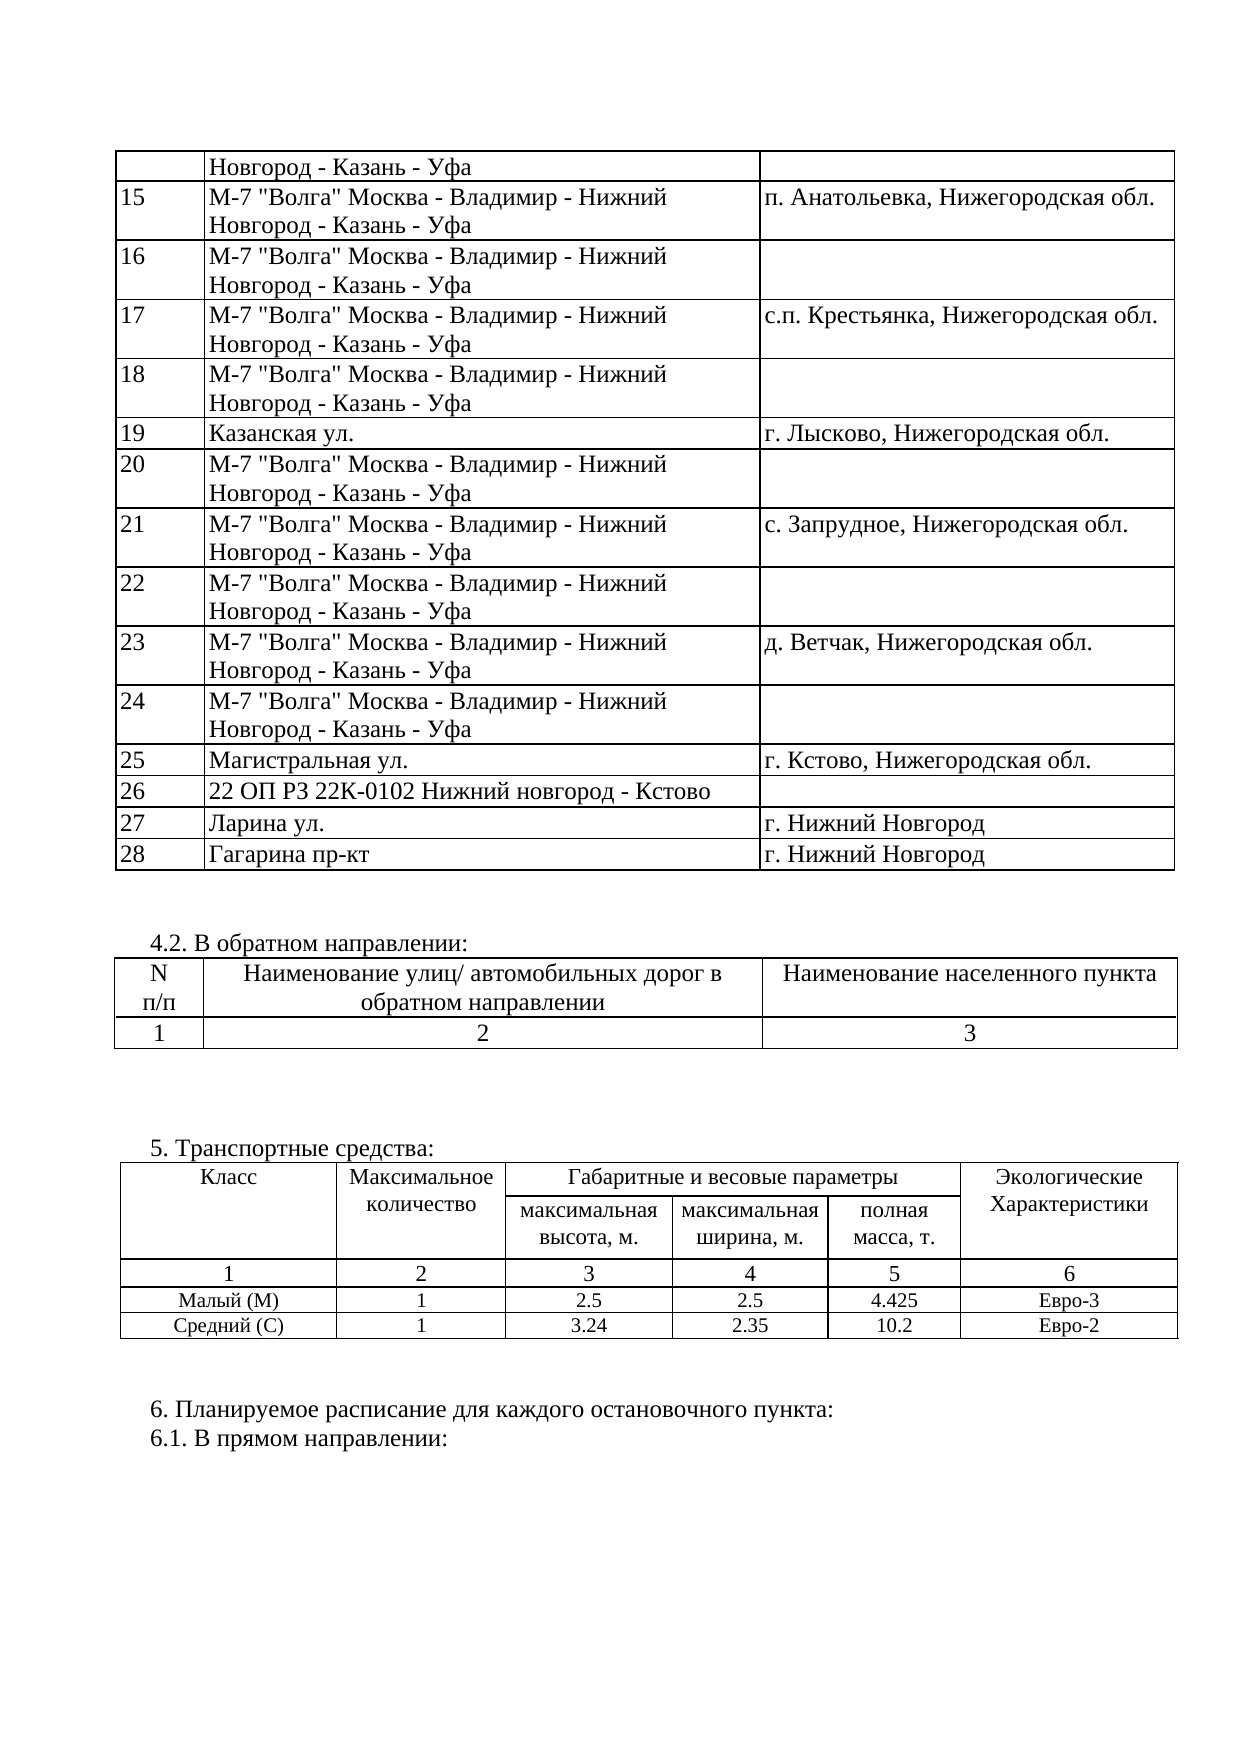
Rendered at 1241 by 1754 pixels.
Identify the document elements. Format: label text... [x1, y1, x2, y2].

table_cell 2.5 [506, 1288, 672, 1312]
table_cell г. Кстово, Нижегородская обл. [761, 745, 1174, 775]
table_cell Магистральная ул. [205, 745, 759, 775]
text 4.2. В обратном направлении: [150, 928, 1090, 957]
table_cell д. Ветчак, Нижегородская обл. [761, 627, 1174, 684]
table_cell 25 [117, 745, 204, 775]
table_cell М-7 "Волга" Москва - Владимир - Нижний Новгород - Казань - Уфа [205, 450, 759, 507]
table_cell [761, 359, 1174, 417]
table_cell г. Лысково, Нижегородская обл. [761, 418, 1174, 448]
table_cell [761, 776, 1174, 806]
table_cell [205, 152, 759, 180]
table_cell 6 [961, 1260, 1177, 1286]
table_cell 4.425 [829, 1288, 960, 1312]
table_cell полная масса, т. [829, 1197, 960, 1258]
table_header Наименование улиц/ автомобильных дорог в обратном направлении [204, 959, 762, 1016]
table_cell 10.2 [829, 1313, 960, 1337]
table_cell [761, 568, 1174, 625]
table_cell Ларина ул. [205, 808, 759, 838]
table_cell Казанская ул. [205, 418, 759, 448]
table_header N п/п [115, 959, 203, 1016]
table_cell 1 [121, 1260, 336, 1286]
table_cell 28 [117, 839, 204, 869]
table_cell 27 [117, 808, 204, 838]
table_cell 16 [117, 241, 204, 298]
table_cell максимальная ширина, м. [673, 1197, 827, 1258]
table_cell 22 [117, 568, 204, 625]
table_cell 2 [337, 1260, 505, 1286]
table_cell [761, 450, 1174, 507]
table_cell 2.5 [673, 1288, 827, 1312]
table_cell 26 [117, 776, 204, 806]
table_cell М-7 "Волга" Москва - Владимир - Нижний Новгород - Казань - Уфа [205, 300, 759, 357]
table_cell 1 [337, 1313, 505, 1337]
table_cell М-7 "Волга" Москва - Владимир - Нижний Новгород - Казань - Уфа [205, 627, 759, 684]
table_cell г. Нижний Новгород [761, 839, 1174, 869]
table_cell Евро-3 [961, 1288, 1177, 1312]
table_cell 3 [763, 1016, 1177, 1047]
table_cell Гагарина пр-кт [205, 839, 759, 869]
table_cell [761, 241, 1174, 298]
table_cell 3.24 [506, 1313, 672, 1337]
table_header Экологические Характеристики [961, 1163, 1177, 1258]
table_cell 17 [117, 300, 204, 357]
table_cell 5 [829, 1260, 960, 1286]
table_cell 15 [117, 182, 204, 239]
table_cell Евро-2 [961, 1313, 1177, 1337]
table_cell 3 [506, 1260, 672, 1286]
table_cell 1 [115, 1017, 203, 1047]
table_cell М-7 "Волга" Москва - Владимир - Нижний Новгород - Казань - Уфа [205, 509, 759, 566]
table_header Наименование населенного пункта [763, 959, 1177, 1016]
table_cell максимальная высота, м. [506, 1197, 672, 1258]
table_cell 23 [117, 627, 204, 684]
table_cell 22 ОП РЗ 22К-0102 Нижний новгород - Кстово [205, 776, 759, 806]
table_cell 4 [673, 1260, 827, 1286]
table_cell [761, 152, 1174, 180]
text 5. Транспортные средства: [150, 1133, 1090, 1162]
table_header Габаритные и весовые параметры [506, 1163, 960, 1195]
table_cell 19 [117, 418, 204, 448]
table_cell М-7 "Волга" Москва - Владимир - Нижний Новгород - Казань - Уфа [205, 359, 759, 417]
table_cell 24 [117, 686, 204, 743]
table_cell с.п. Крестьянка, Нижегородская обл. [761, 300, 1174, 357]
table_cell 2 [204, 1018, 762, 1047]
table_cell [205, 182, 759, 239]
text 6.1. В прямом направлении: [150, 1423, 1090, 1452]
table_cell М-7 "Волга" Москва - Владимир - Нижний Новгород - Казань - Уфа [205, 686, 759, 743]
table_cell 18 [117, 359, 204, 417]
table_cell Средний (С) [121, 1313, 336, 1337]
table_cell Малый (М) [121, 1288, 336, 1312]
table_cell 20 [117, 450, 204, 507]
table_cell 2.35 [673, 1313, 827, 1337]
table_header Класс [121, 1163, 336, 1258]
table_cell с. Запрудное, Нижегородская обл. [761, 509, 1174, 566]
table_cell М-7 "Волга" Москва - Владимир - Нижний Новгород - Казань - Уфа [205, 241, 759, 298]
table_cell 21 [117, 509, 204, 566]
text 6. Планируемое расписание для каждого остановочного пункта: [150, 1394, 1090, 1423]
table_cell 14 [117, 152, 204, 180]
table_header Максимальное количество [337, 1163, 505, 1258]
table_cell п. Анатольевка, Нижегородская обл. [761, 182, 1174, 239]
table_cell [761, 686, 1174, 743]
table_cell М-7 "Волга" Москва - Владимир - Нижний Новгород - Казань - Уфа [205, 568, 759, 625]
table_cell 1 [337, 1288, 505, 1312]
table_cell г. Нижний Новгород [761, 808, 1174, 838]
